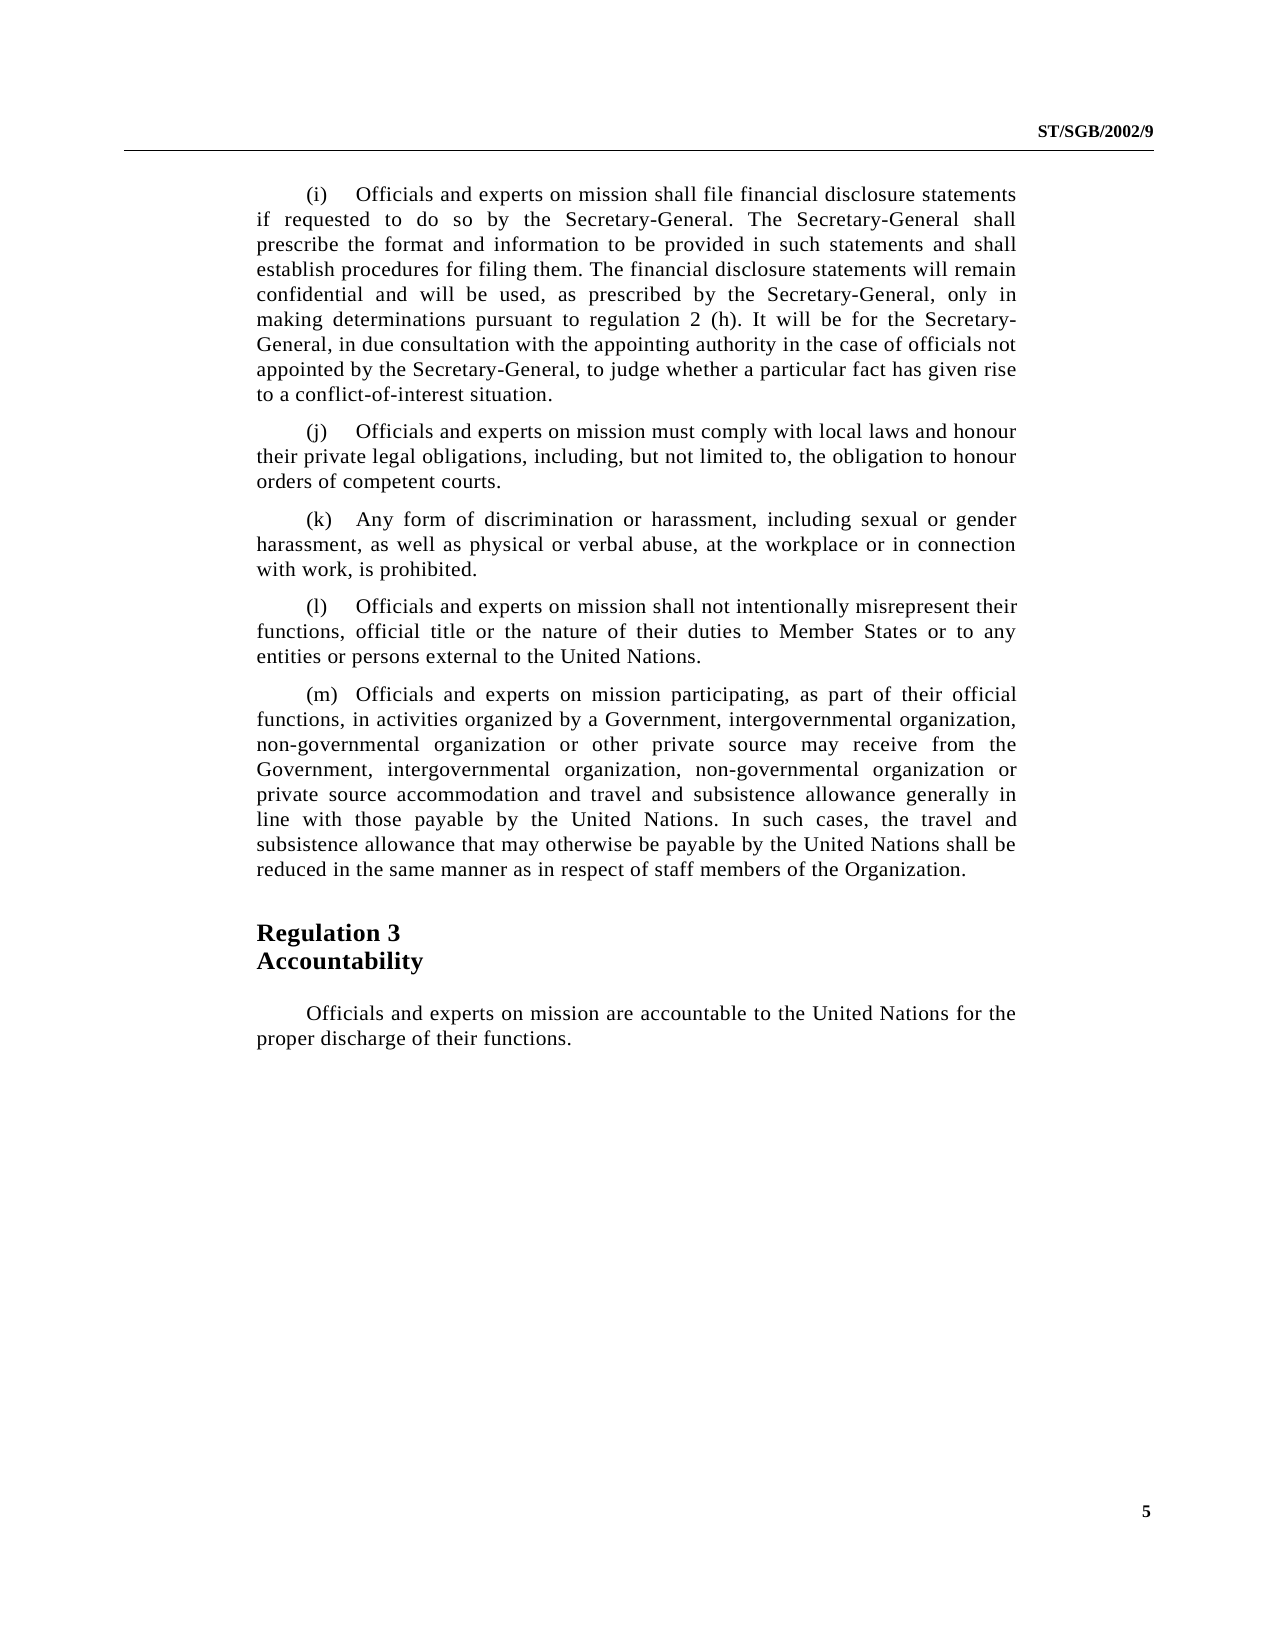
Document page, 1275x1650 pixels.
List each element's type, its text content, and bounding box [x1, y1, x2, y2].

text (i) Officials and experts on mission shall file financial disclosure statements if requested to do so by the Secretary-General. The Secretary-General shall prescribe the format and information to be provided in such statements and shall establish procedures for filing them. The financial disclosure statements will remain confidential and will be used, as prescribed by the Secretary-General, only in making determinations pursuant to regulation 2 (h). It will be for the Secretary-General, in due consultation with the appointing authority in the case of officials not appointed by the Secretary-General, to judge whether a particular fact has given rise to a conflict-of-interest situation. [256, 181, 1018, 406]
text (l) Officials and experts on mission shall not intentionally misrepresent their functions, official title or the nature of their duties to Member States or to any entities or persons external to the United Nations. [256, 594, 1018, 669]
text Officials and experts on mission are accountable to the United Nations for the proper discharge of their functions. [256, 1000, 1018, 1050]
text (j) Officials and experts on mission must comply with local laws and honour their private legal obligations, including, but not limited to, the obligation to honour orders of competent courts. [256, 419, 1018, 494]
text (m) Officials and experts on mission participating, as part of their official functions, in activities organized by a Government, intergovernmental organization, non-governmental organization or other private source may receive from the Government, intergovernmental organization, non-governmental organization or private source accommodation and travel and subsistence allowance generally in line with those payable by the United Nations. In such cases, the travel and subsistence allowance that may otherwise be payable by the United Nations shall be reduced in the same manner as in respect of staff members of the Organization. [256, 681, 1018, 881]
text Regulation 3 Accountability [124, 919, 1019, 975]
text (k) Any form of discrimination or harassment, including sexual or gender harassment, as well as physical or verbal abuse, at the workplace or in connection with work, is prohibited. [256, 506, 1018, 581]
